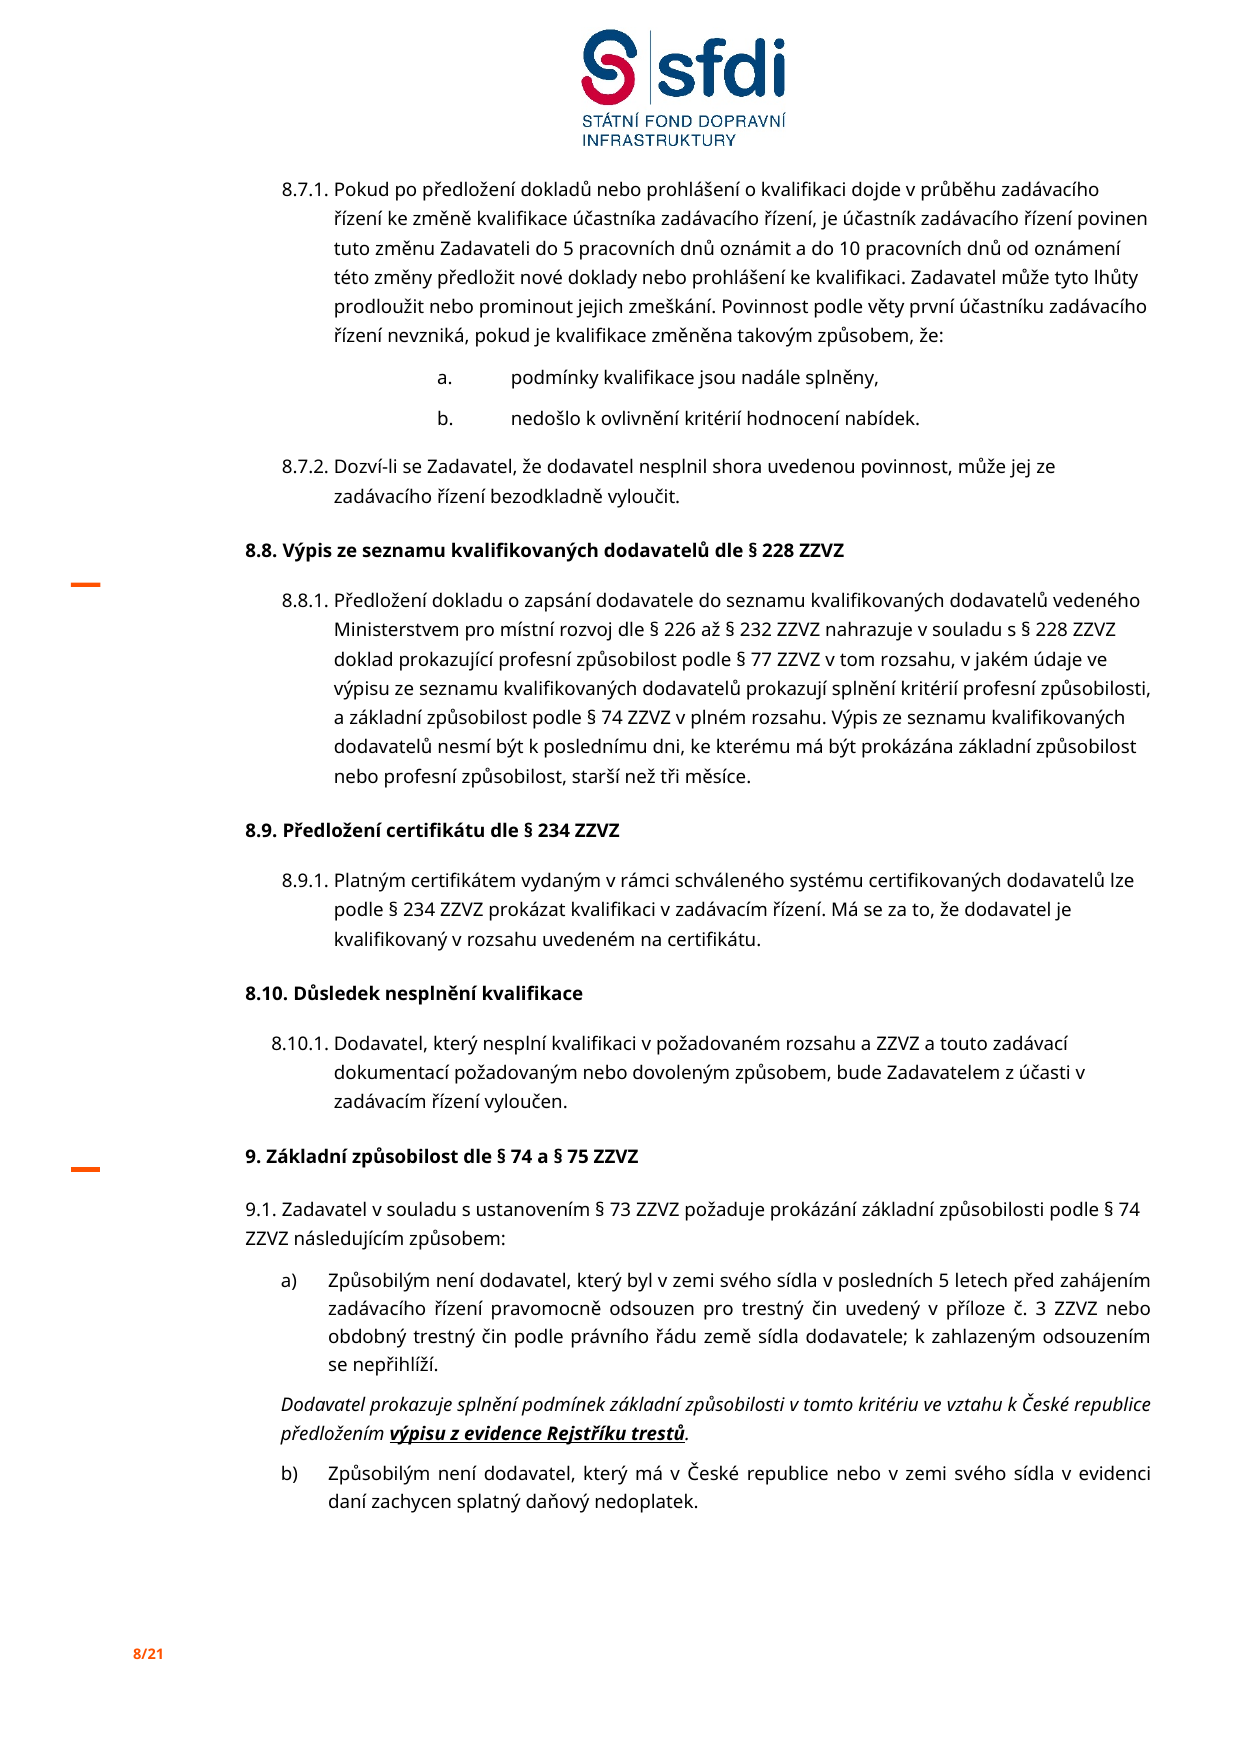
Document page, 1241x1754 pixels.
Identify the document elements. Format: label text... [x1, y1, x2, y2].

text Důsledek nesplnění kvalifikace [245, 980, 1152, 1006]
text a) Způsobilým není dodavatel, který byl v zemi svého sídla v posledních 5 letech před zahájením zadávacího řízení pravomocně odsouzen pro trestný čin uvedený v příloze č. 3 ZZVZ nebo obdobný trestný čin podle právního řádu země sídla dodavatele; k zahlazeným odsouzením se nepřihlíží. [281, 1267, 1152, 1377]
text Dozví-li se Zadavatel, že dodavatel nesplnil shora uvedenou povinnost, může jej ze zadávacího řízení bezodkladně vyloučit. [334, 454, 1152, 508]
text Předložení dokladu o zapsání dodavatele do seznamu kvalifikovaných dodavatelů vedeného Ministerstvem pro místní rozvoj dle § 226 až § 232 ZZVZ nahrazuje v souladu s § 228 ZZVZ doklad prokazující profesní způsobilost podle § 77 ZZVZ v tom rozsahu, v jakém údaje ve výpisu ze seznamu kvalifikovaných dodavatelů prokazují splnění kritérií profesní způsobilosti, a základní způsobilost podle § 74 ZZVZ v plném rozsahu. Výpis ze seznamu kvalifikovaných dodavatelů nesmí být k poslednímu dni, ke kterému má být prokázána základní způsobilost nebo profesní způsobilost, starší než tři měsíce. [334, 587, 1152, 788]
text Dodavatel prokazuje splnění podmínek základní způsobilosti v tomto kritériu ve vztahu k České republice předložením výpisu z evidence Rejstříku trestů. [281, 1392, 1152, 1445]
text Výpis ze seznamu kvalifikovaných dodavatelů dle § 228 ZZVZ [245, 537, 1152, 563]
text Dodavatel, který nesplní kvalifikaci v požadovaném rozsahu a ZZVZ a touto zadávací dokumentací požadovaným nebo dovoleným způsobem, bude Zadavatelem z účasti v zadávacím řízení vyloučen. [334, 1030, 1152, 1114]
text Základní způsobilost dle § 74 a § 75 ZZVZ [245, 1143, 1152, 1169]
text b. nedošlo k ovlivnění kritérií hodnocení nabídek. [328, 405, 1152, 430]
text Platným certifikátem vydaným v rámci schváleného systému certifikovaných dodavatelů lze podle § 234 ZZVZ prokázat kvalifikaci v zadávacím řízení. Má se za to, že dodavatel je kvalifikovaný v rozsahu uvedeném na certifikátu. [334, 867, 1152, 951]
text b) Způsobilým není dodavatel, který má v České republice nebo v zemi svého sídla v evidenci daní zachycen splatný daňový nedoplatek. [281, 1460, 1152, 1514]
text Pokud po předložení dokladů nebo prohlášení o kvalifikaci dojde v průběhu zadávacího řízení ke změně kvalifikace účastníka zadávacího řízení, je účastník zadávacího řízení povinen tuto změnu Zadavateli do 5 pracovních dnů oznámit a do 10 pracovních dnů od oznámení této změny předložit nové doklady nebo prohlášení ke kvalifikaci. Zadavatel může tyto lhůty prodloužit nebo prominout jejich zmeškání. Povinnost podle věty první účastníku zadávacího řízení nevzniká, pokud je kvalifikace změněna takovým způsobem, že: [334, 176, 1152, 348]
text Předložení certifikátu dle § 234 ZZVZ [245, 817, 1152, 843]
text a. podmínky kvalifikace jsou nadále splněny, [328, 364, 1152, 390]
text Zadavatel v souladu s ustanovením § 73 ZZVZ požaduje prokázání základní způsobilosti podle § 74 ZZVZ následujícím způsobem: [245, 1196, 1152, 1251]
picture [581, 27, 786, 146]
